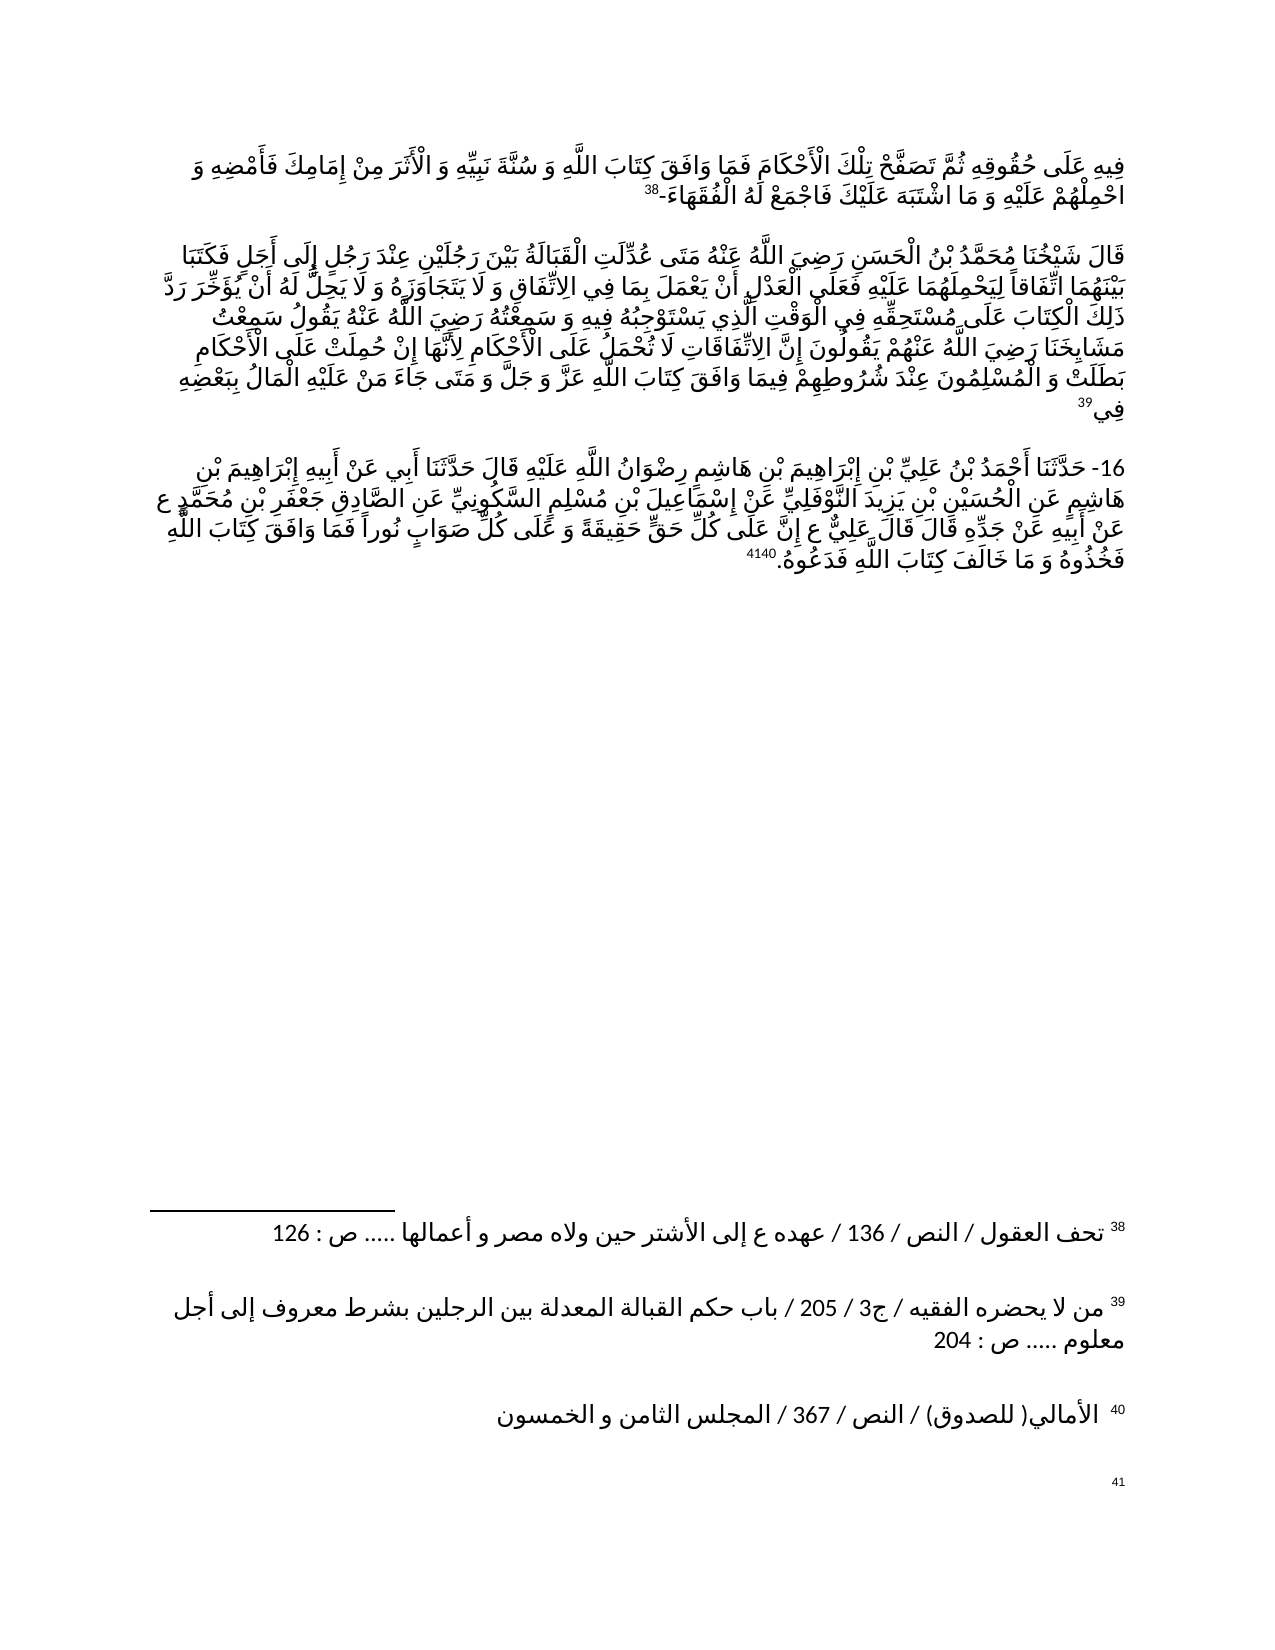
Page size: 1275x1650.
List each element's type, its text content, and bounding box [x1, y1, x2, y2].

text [150, 150, 1125, 211]
text 16- حَدَّثَنَا أَحْمَدُ بْنُ عَلِيِّ بْنِ إِبْرَاهِيمَ بْنِ هَاشِمٍ رِضْوَانُ اللَّهِ عَلَيْهِ قَالَ حَدَّثَنَا أَبِي عَنْ أَبِيهِ إِبْرَاهِيمَ بْنِ هَاشِمٍ عَنِ الْحُسَيْنِ بْنِ يَزِيدَ النَّوْفَلِيِّ عَنْ إِسْمَاعِيلَ بْنِ مُسْلِمٍ السَّكُونِيِّ عَنِ الصَّادِقِ جَعْفَرِ بْنِ مُحَمَّدٍ ع عَنْ أَبِيهِ عَنْ جَدِّهِ قَالَ قَالَ عَلِيٌّ ع‏ إِنَّ عَلَى كُلِّ حَقٍّ حَقِيقَةً وَ عَلَى كُلِّ صَوَابٍ نُوراً فَمَا وَافَقَ‏ كِتَابَ‏ اللَّهِ‏ فَخُذُوهُ وَ مَا خَالَفَ كِتَابَ اللَّهِ فَدَعُوهُ. [150, 452, 1125, 574]
text قَالَ شَيْخُنَا مُحَمَّدُ بْنُ الْحَسَنِ رَضِيَ اللَّهُ عَنْهُ مَتَى عُدِّلَتِ الْقَبَالَةُ بَيْنَ رَجُلَيْنِ عِنْدَ رَجُلٍ إِلَى أَجَلٍ فَكَتَبَا بَيْنَهُمَا اتِّفَاقاً لِيَحْمِلَهُمَا عَلَيْهِ فَعَلَى الْعَدْلِ أَنْ يَعْمَلَ بِمَا فِي الِاتِّفَاقِ وَ لَا يَتَجَاوَزَهُ وَ لَا يَحِلُّ لَهُ أَنْ يُؤَخِّرَ رَدَّ ذَلِكَ الْكِتَابَ عَلَى مُسْتَحِقِّهِ فِي الْوَقْتِ الَّذِي يَسْتَوْجِبُهُ فِيهِ وَ سَمِعْتُهُ رَضِيَ اللَّهُ عَنْهُ يَقُولُ سَمِعْتُ مَشَايِخَنَا رَضِيَ اللَّهُ عَنْهُمْ يَقُولُونَ إِنَّ الِاتِّفَاقَاتِ لَا تُحْمَلُ عَلَى الْأَحْكَامِ لِأَنَّهَا إِنْ حُمِلَتْ عَلَى الْأَحْكَامِ بَطَلَتْ وَ الْمُسْلِمُونَ عِنْدَ شُرُوطِهِمْ فِيمَا وَافَقَ‏ كِتَابَ‏ اللَّهِ‏ عَزَّ وَ جَلَّ وَ مَتَى جَاءَ مَنْ عَلَيْهِ الْمَالُ بِبَعْضِهِ فِي‏ [150, 240, 1125, 423]
